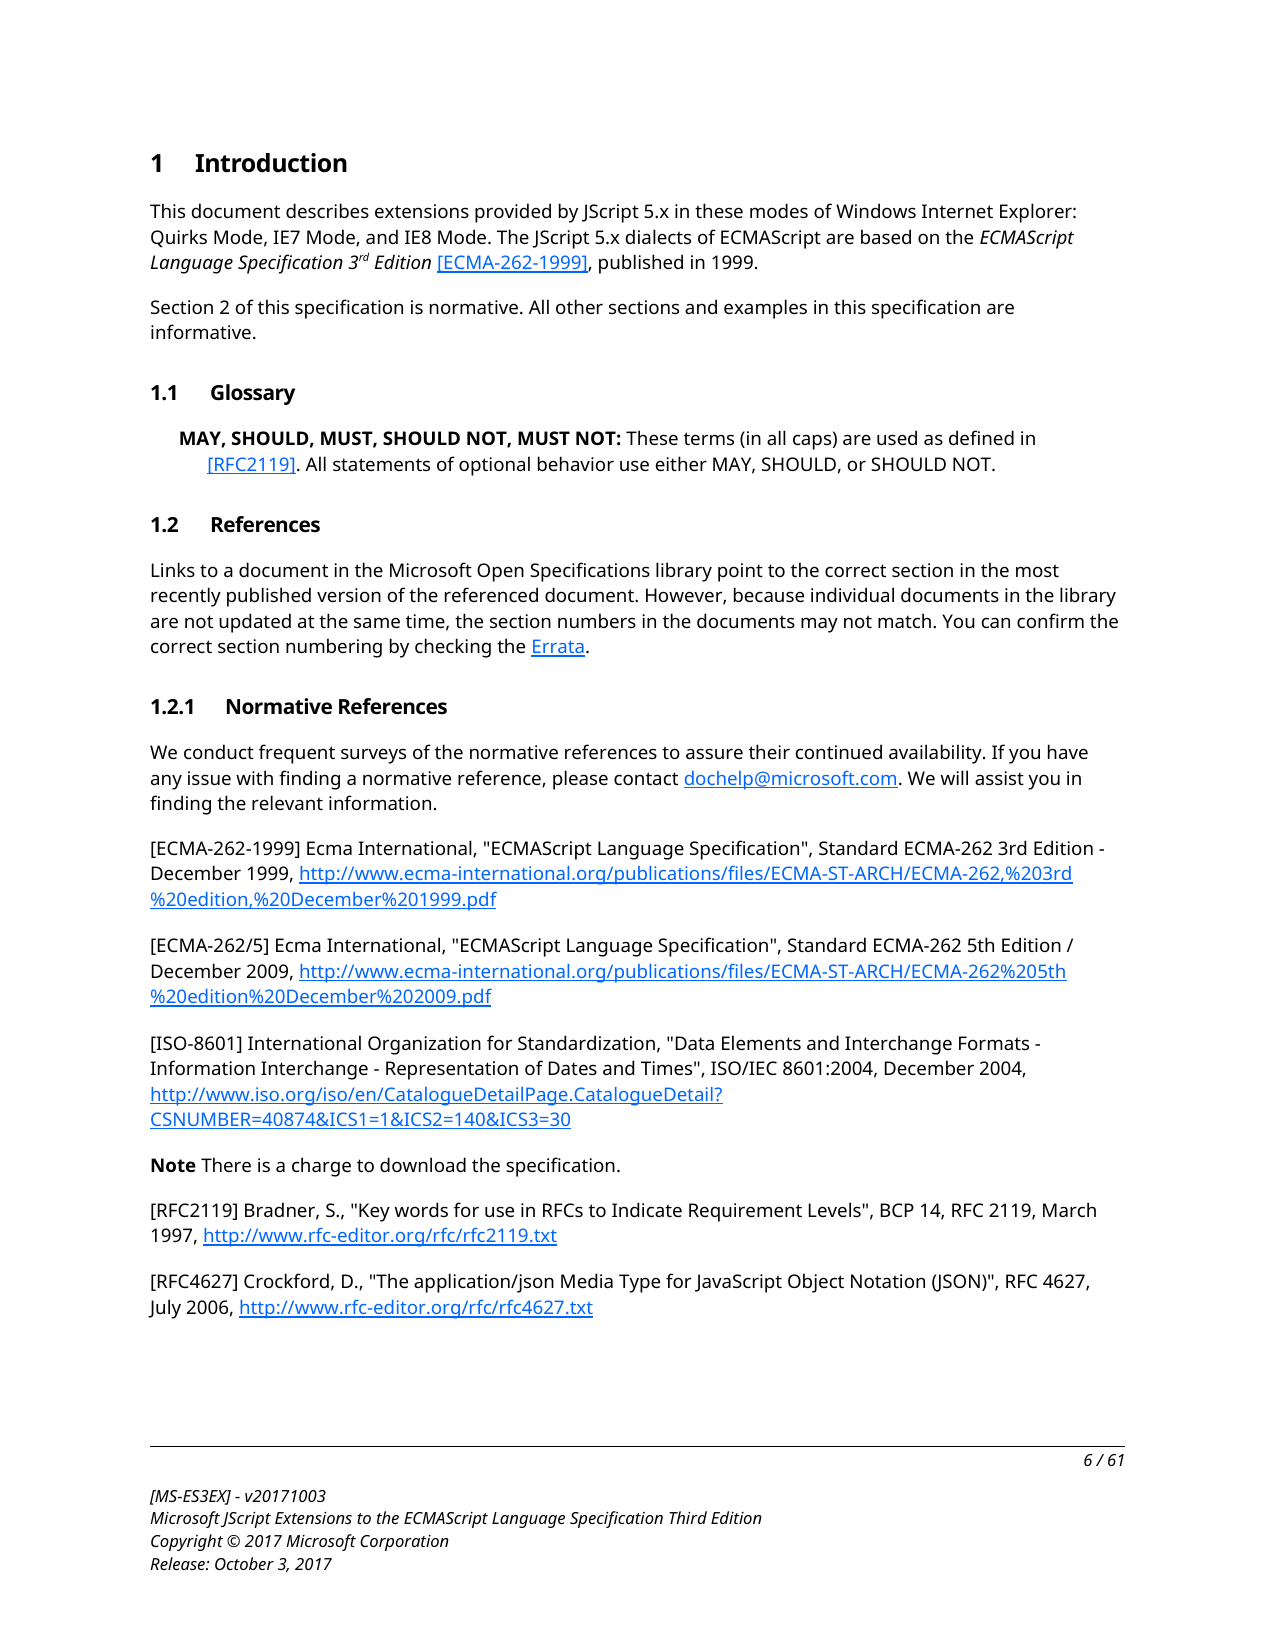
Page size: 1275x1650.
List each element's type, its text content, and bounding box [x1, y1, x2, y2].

text [ECMA-262/5] Ecma International, "ECMAScript Language Specification", Standard ECMA-262 5th Edition / December 2009, http://www.ecma-international.org/publications/files/ECMA-ST-ARCH/ECMA-262%205th%20edition%20December%202009.pdf [150, 932, 1125, 1009]
subtitle Glossary [150, 378, 1125, 407]
text This document describes extensions provided by JScript 5.x in these modes of Windows Internet Explorer: Quirks Mode, IE7 Mode, and IE8 Mode. The JScript 5.x dialects of ECMAScript are based on the ECMAScript Language Specification 3rd Edition [ECMA-262-1999], published in 1999. [150, 199, 1125, 275]
text [RFC4627] Crockford, D., "The application/json Media Type for JavaScript Object Notation (JSON)", RFC 4627, July 2006, http://www.rfc-editor.org/rfc/rfc4627.txt [150, 1269, 1125, 1320]
text [ECMA-262-1999] Ecma International, "ECMAScript Language Specification", Standard ECMA-262 3rd Edition - December 1999, http://www.ecma-international.org/publications/files/ECMA-ST-ARCH/ECMA-262,%203rd%20edition,%20December%201999.pdf [150, 835, 1125, 912]
text [RFC2119] Bradner, S., "Key words for use in RFCs to Indicate Requirement Levels", BCP 14, RFC 2119, March 1997, http://www.rfc-editor.org/rfc/rfc2119.txt [150, 1197, 1125, 1248]
subtitle Introduction [150, 146, 1125, 180]
subtitle Normative References [150, 692, 1125, 721]
text MAY, SHOULD, MUST, SHOULD NOT, MUST NOT: These terms (in all caps) are used as defined in [RFC2119]. All statements of optional behavior use either MAY, SHOULD, or SHOULD NOT. [178, 426, 1125, 477]
text [ISO-8601] International Organization for Standardization, "Data Elements and Interchange Formats - Information Interchange - Representation of Dates and Times", ISO/IEC 8601:2004, December 2004, http://www.iso.org/iso/en/CatalogueDetailPage.CatalogueDetail?CSNUMBER=40874&ICS1=1&ICS2=140&ICS3=30 [150, 1030, 1125, 1132]
text Links to a document in the Microsoft Open Specifications library point to the correct section in the most recently published version of the referenced document. However, because individual documents in the library are not updated at the same time, the section numbers in the documents may not match. You can confirm the correct section numbering by checking the Errata. [150, 557, 1125, 659]
subtitle References [150, 510, 1125, 538]
text We conduct frequent surveys of the normative references to assure their continued availability. If you have any issue with finding a normative reference, please contact dochelp@microsoft.com. We will assist you in finding the relevant information. [150, 740, 1125, 816]
text Note There is a charge to download the specification. [150, 1153, 1125, 1178]
text Section 2 of this specification is normative. All other sections and examples in this specification are informative. [150, 294, 1125, 345]
